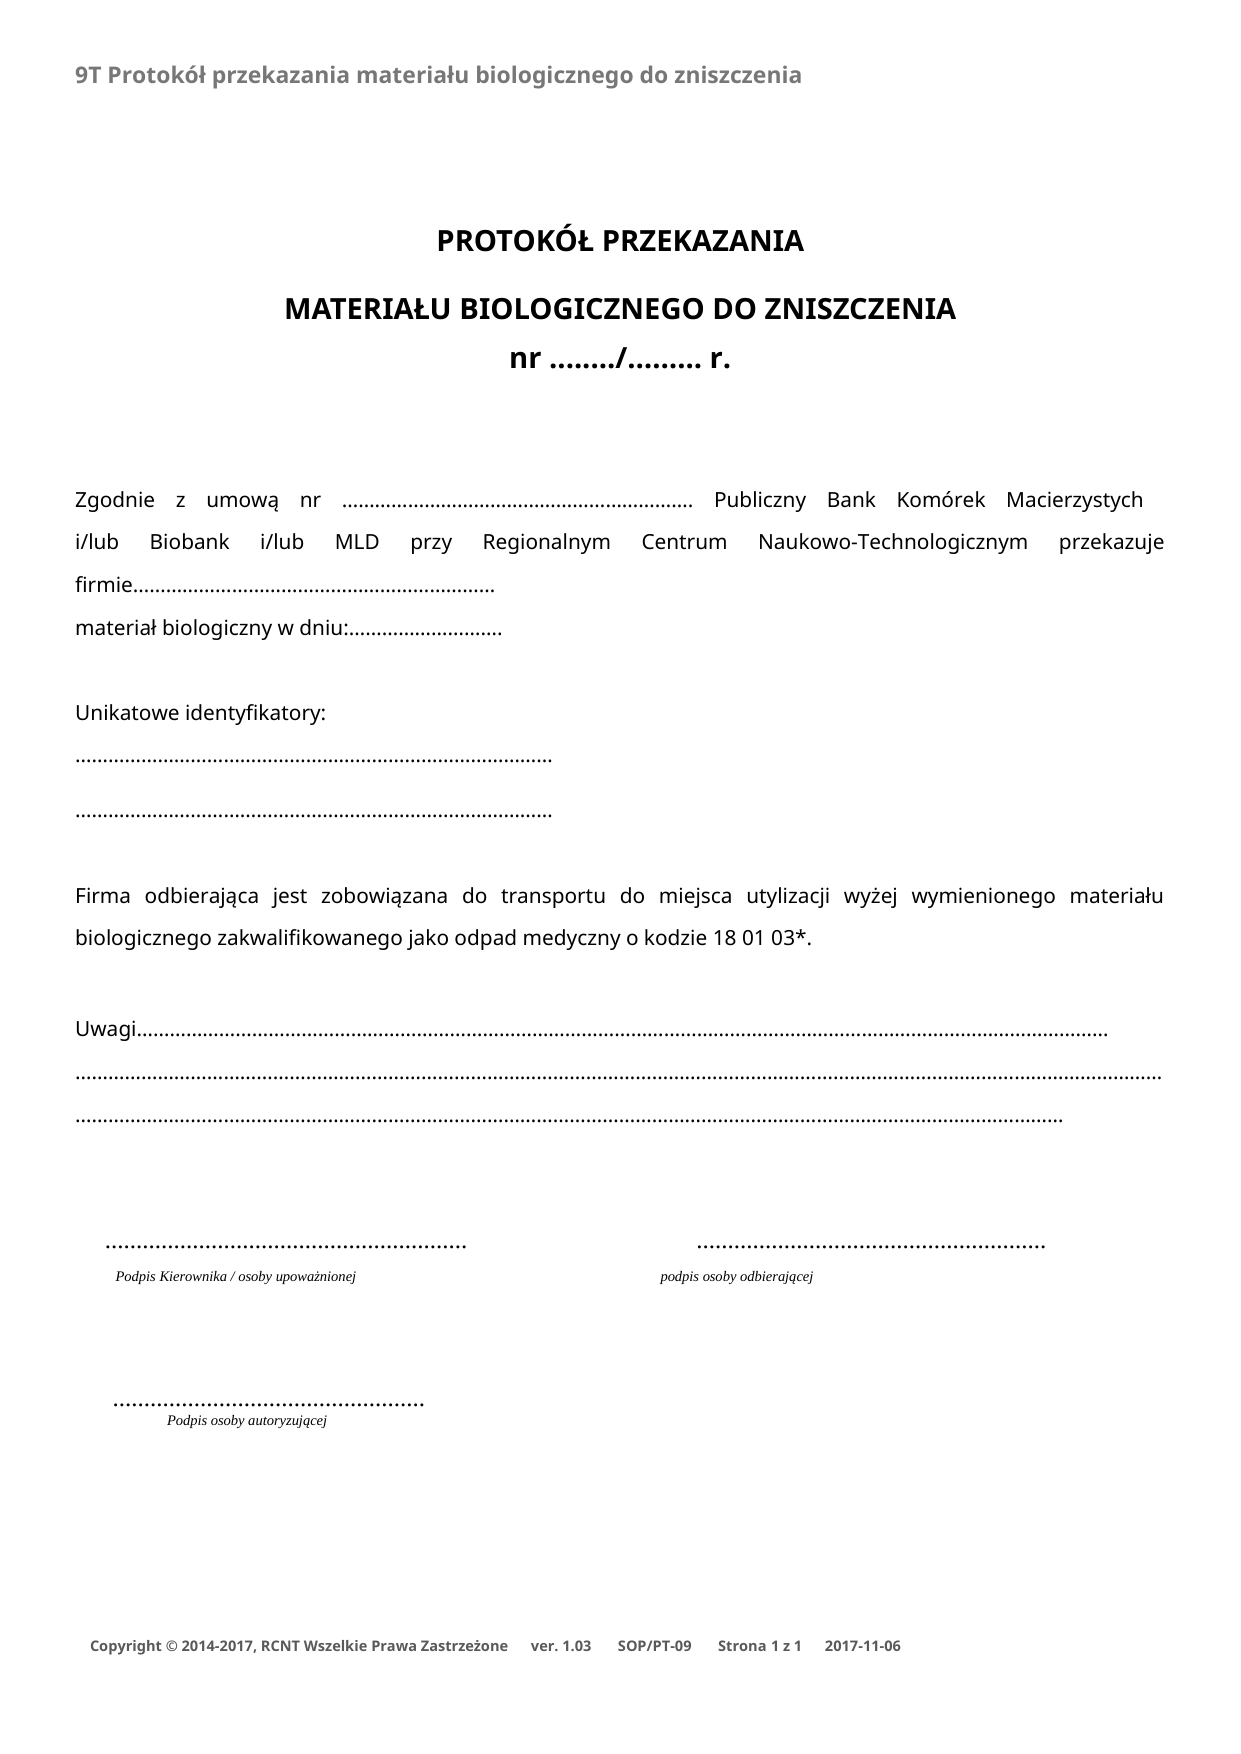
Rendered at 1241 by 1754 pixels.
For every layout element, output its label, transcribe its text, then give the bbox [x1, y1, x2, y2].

text Unikatowe identyfikatory: [75, 698, 1165, 726]
subtitle MATERIAŁU BIOLOGICZNEGO DO ZNISZCZENIA [75, 288, 1165, 328]
text Podpis osoby autoryzującej [112, 1412, 1165, 1441]
text Uwagi…………………………………………………………………………………………………………………………………………………………… ……………………………………………………………………………………………………………………………………………………………………………………………………………………………………………………………………………………………………………………………………………… [75, 1014, 1165, 1128]
text Firma odbierająca jest zobowiązana do transportu do miejsca utylizacji wyżej wymienionego materiału biologicznego zakwalifikowanego jako odpad medyczny o kodzie 18 01 03*. [75, 881, 1165, 952]
text .................................................. [112, 1383, 1165, 1412]
text Zgodnie z umową nr ………………………………………………………. Publiczny Bank Komórek Macierzystych i/lub Biobank i/lub MLD przy Regionalnym Centrum Naukowo-Technologicznym przekazuje firmie………………………………………………………… materiał biologiczny w dniu:………………………. [75, 485, 1165, 641]
text .......................................................... ........................................................ [104, 1225, 1165, 1254]
text …………………………………………………………………………… [75, 741, 1165, 769]
text …………………………………………………………………………… [75, 796, 1165, 824]
subtitle PROTOKÓŁ PRZEKAZANIA [75, 220, 1165, 260]
text Podpis Kierownika / osoby upoważnionej podpis osoby odbierającej [104, 1268, 1165, 1297]
text nr ......../……... r. [75, 337, 1165, 377]
